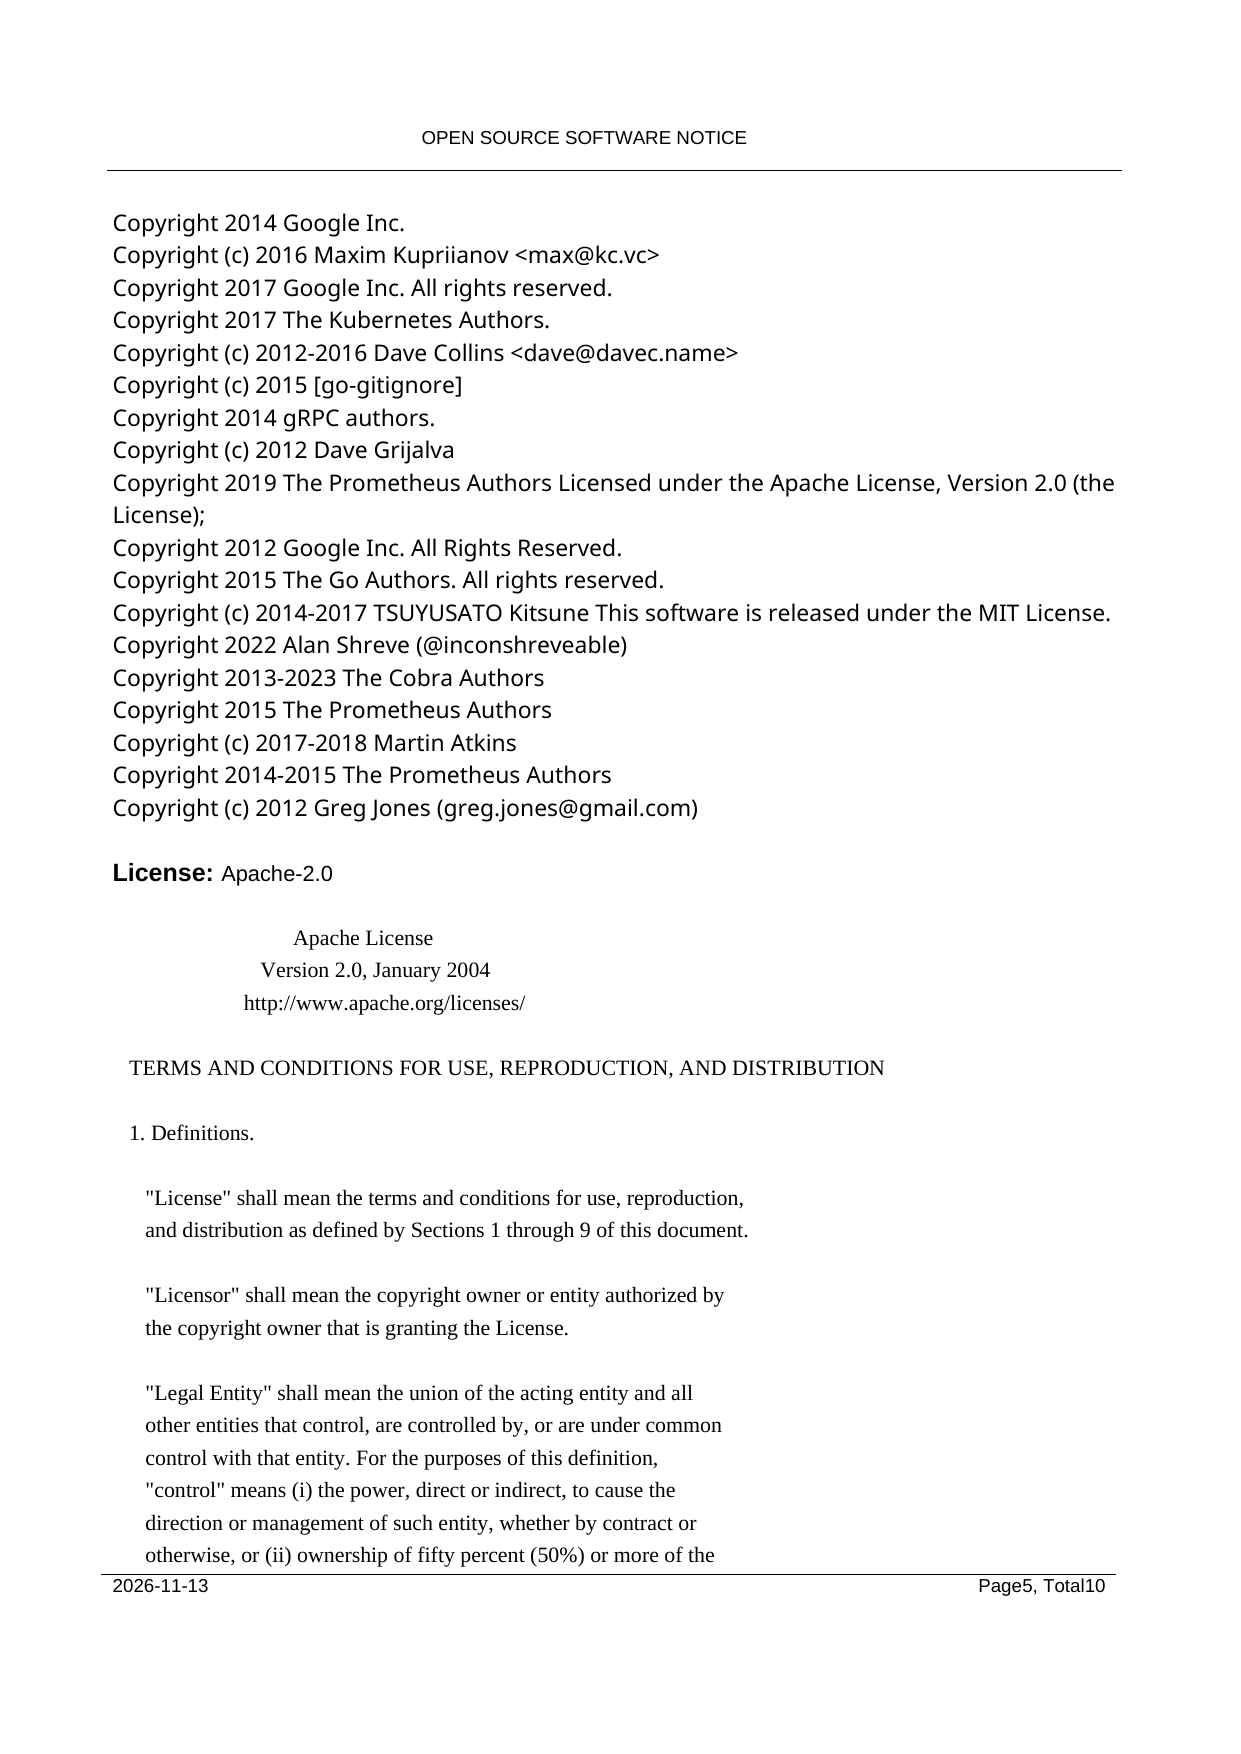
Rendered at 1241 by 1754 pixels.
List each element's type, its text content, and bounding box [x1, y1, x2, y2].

text License: Apache-2.0 [112, 856, 1128, 889]
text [112, 206, 1128, 856]
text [112, 889, 1128, 1571]
